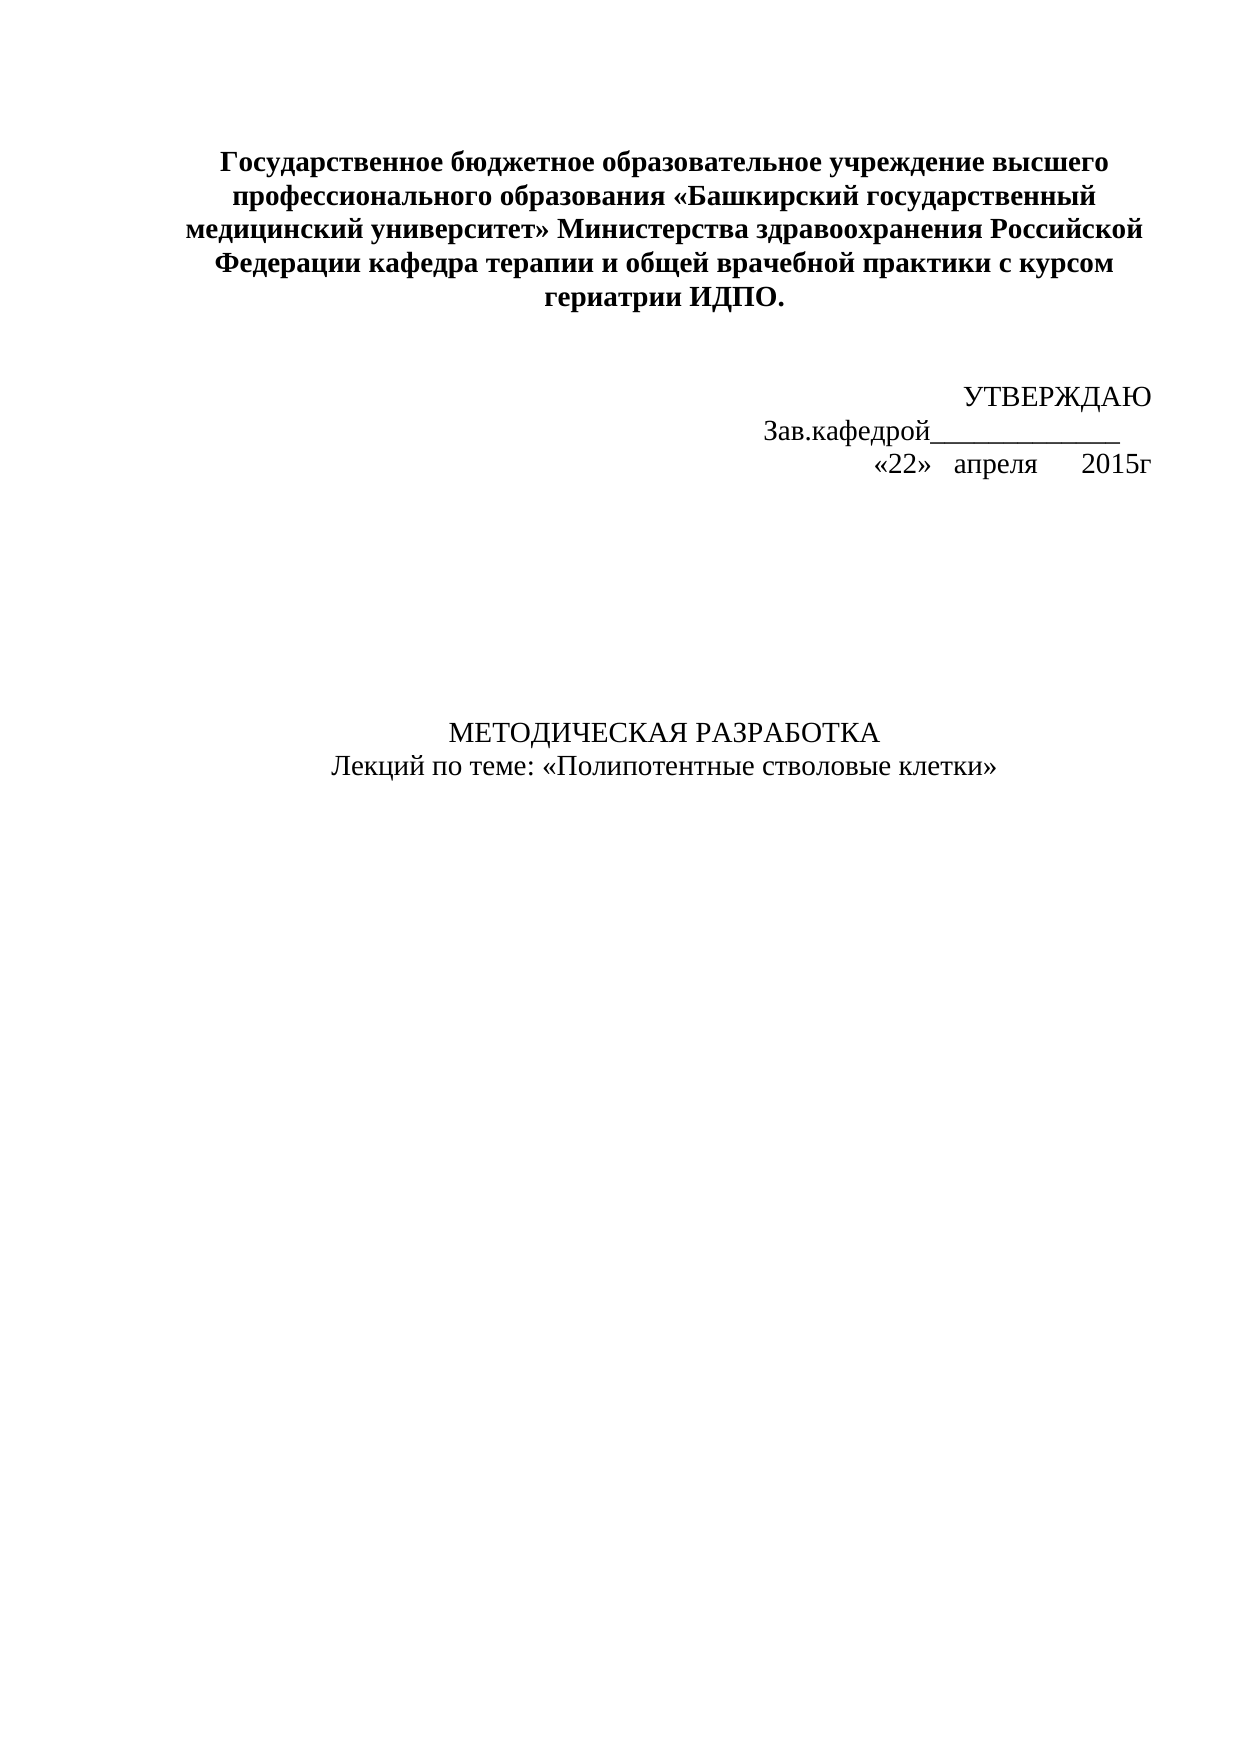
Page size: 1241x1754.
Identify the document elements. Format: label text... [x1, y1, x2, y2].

text УТВЕРЖДАЮ [177, 379, 1152, 413]
text Лекций по теме: «Полипотентные стволовые клетки» [177, 748, 1152, 782]
text «22» апреля 2015г [177, 446, 1152, 480]
text Государственное бюджетное образовательное учреждение высшего профессионального образования «Башкирский государственный медицинский университет» Министерства здравоохранения Российской Федерации кафедра терапии и общей врачебной практики с курсом гериатрии ИДПО. [177, 144, 1152, 312]
text МЕТОДИЧЕСКАЯ РАЗРАБОТКА [177, 715, 1152, 748]
text Зав.кафедрой_____________ [177, 413, 1152, 446]
